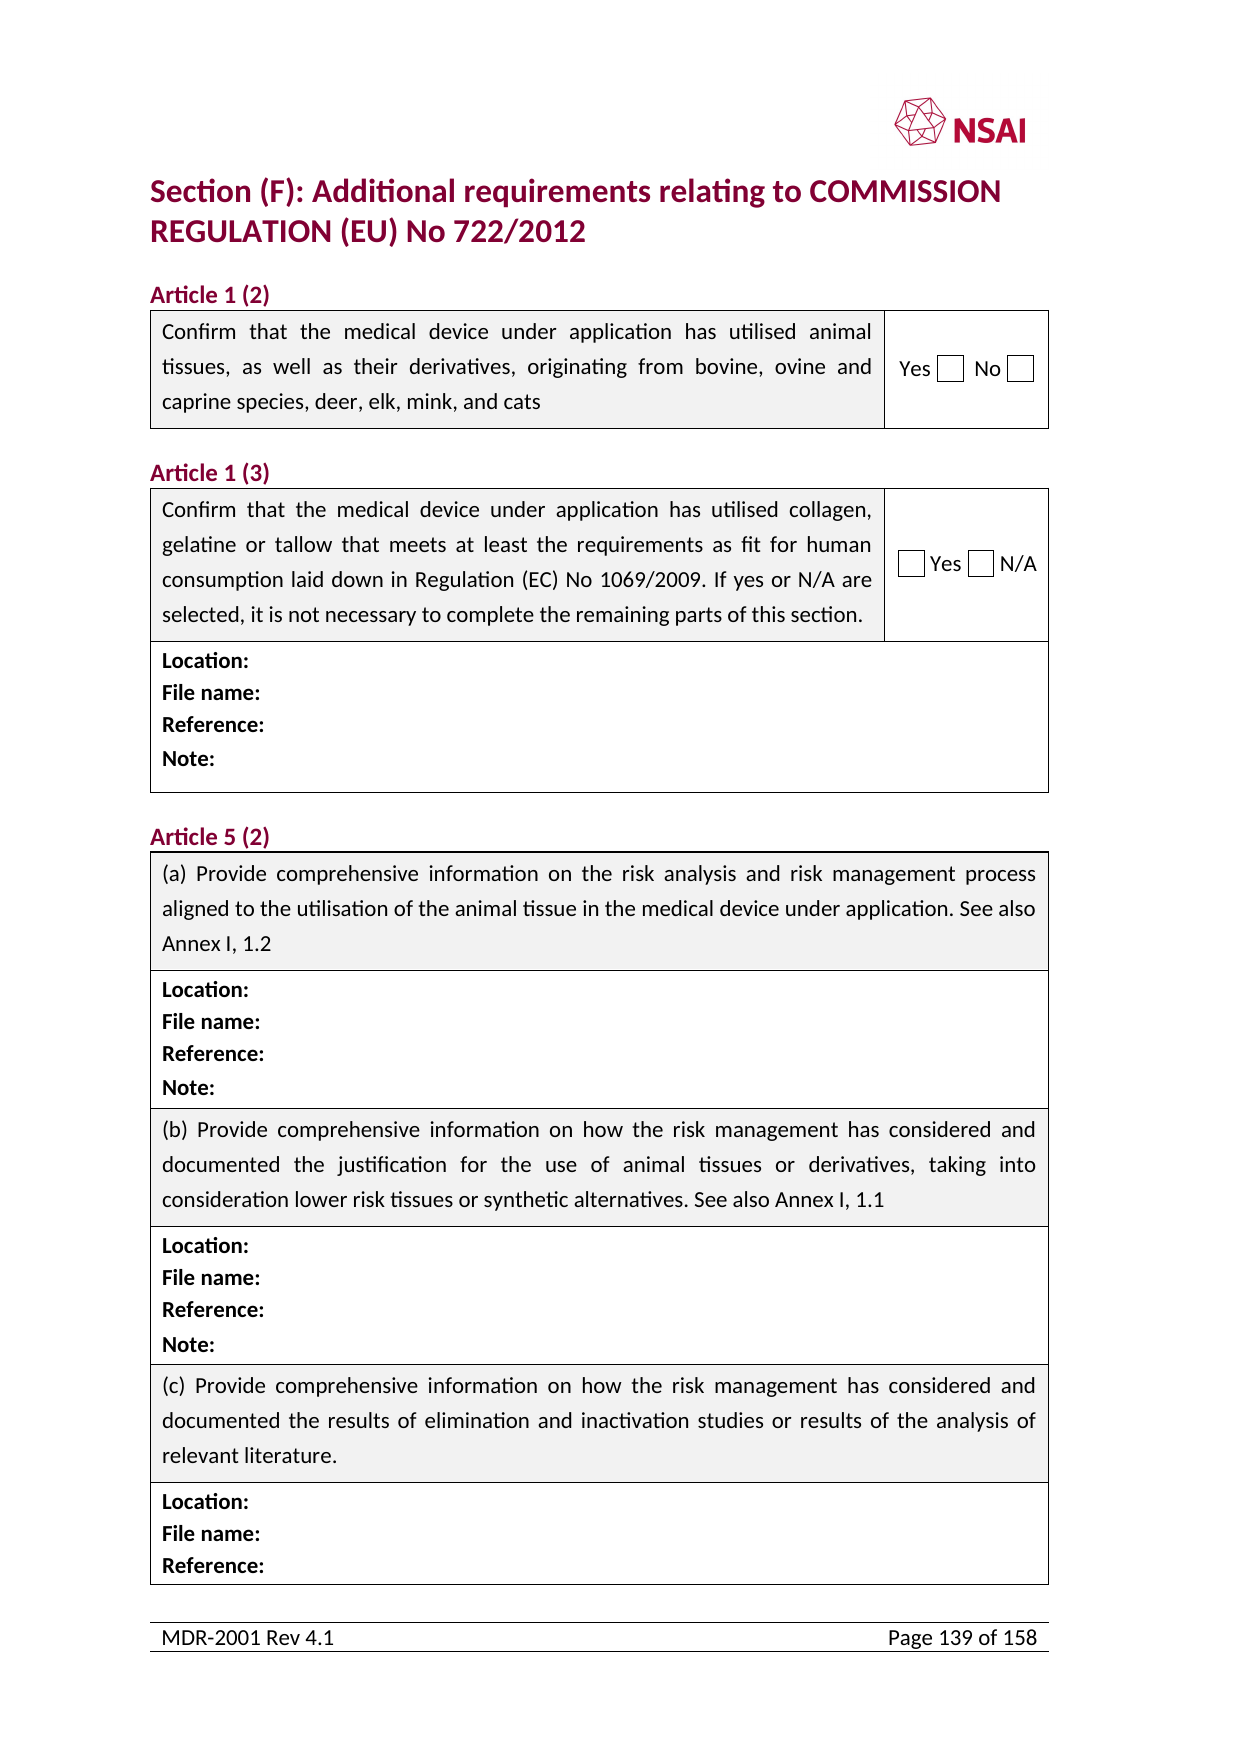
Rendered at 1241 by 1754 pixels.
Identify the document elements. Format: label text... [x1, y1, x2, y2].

text Article 1 (2) [150, 279, 1048, 310]
picture [870, 73, 1049, 170]
table_header Confirm that the medical device under application has utilised collagen, gelatine or tallow that meets at least the requirements as fit for human consumption laid down in Regulation (EC) No 1069/2009. If yes or N/A are selected, it is not necessary to complete the remaining parts of this section. [151, 489, 884, 641]
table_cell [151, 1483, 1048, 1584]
text Section (F): Additional requirements relating to COMMISSION REGULATION (EU) No 722/2012 [150, 170, 1048, 251]
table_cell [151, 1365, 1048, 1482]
table_header Yes No [885, 311, 1048, 428]
text Article 5 (2) [150, 821, 1048, 851]
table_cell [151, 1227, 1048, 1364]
text Article 1 (3) [150, 457, 1048, 487]
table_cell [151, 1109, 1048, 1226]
table_cell Location: File name: Reference: Note: [151, 971, 1048, 1108]
table_header Yes N/A [885, 489, 1048, 641]
table_header Confirm that the medical device under application has utilised animal tissues, as well as their derivatives, originating from bovine, ovine and caprine species, deer, elk, mink, and cats [151, 311, 884, 428]
table_header (a) Provide comprehensive information on the risk analysis and risk management process aligned to the utilisation of the animal tissue in the medical device under application. See also Annex I, 1.2 [151, 853, 1048, 969]
table_cell Location: File name: Reference: Note: [151, 642, 1048, 792]
